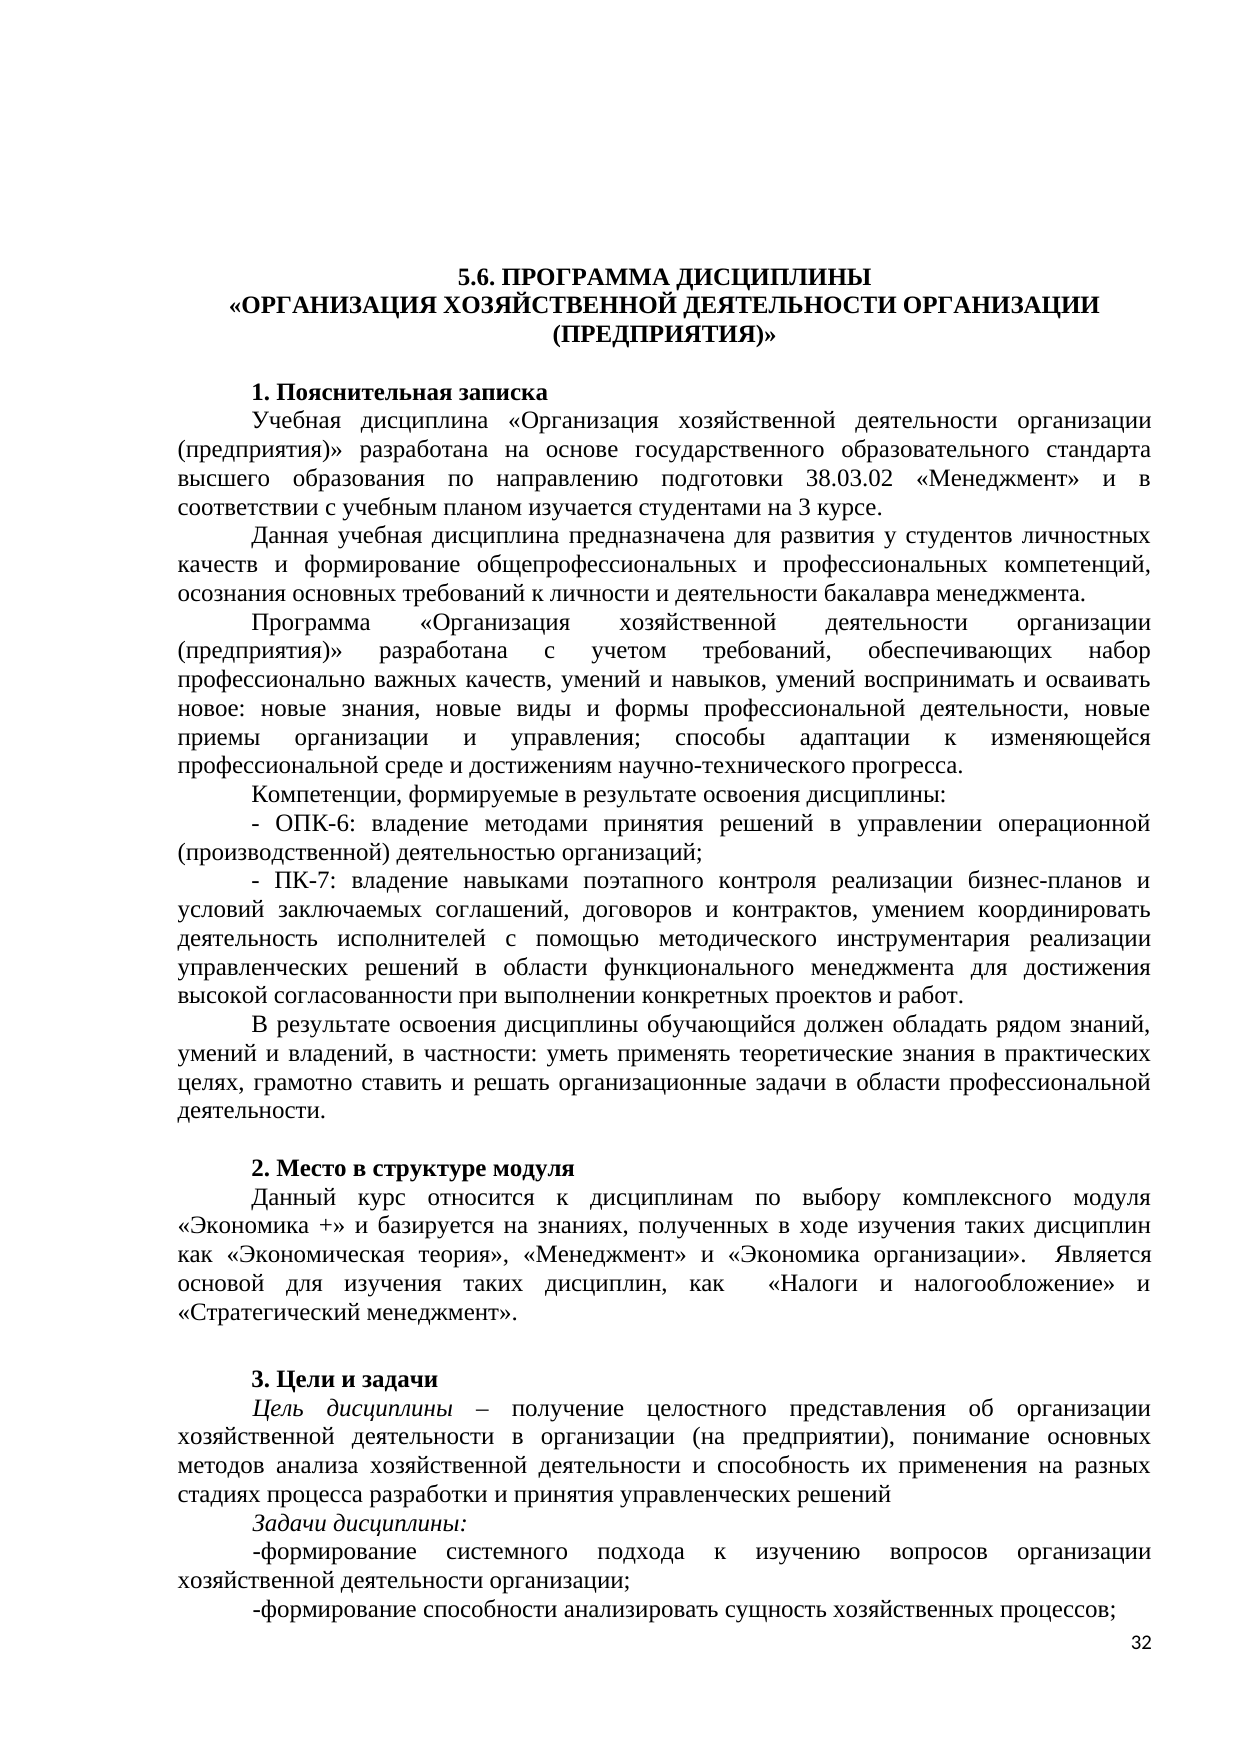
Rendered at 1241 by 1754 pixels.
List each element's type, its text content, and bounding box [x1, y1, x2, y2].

text Компетенции, формируемые в результате освоения дисциплины: [177, 779, 1152, 808]
text Учебная дисциплина «Организация хозяйственной деятельности организации (предприятия)» разработана на основе государственного образовательного стандарта высшего образования по направлению подготовки 38.03.02 «Менеджмент» и в соответствии с учебным планом изучается студентами на 3 курсе. [177, 406, 1152, 521]
text Задачи дисциплины: [177, 1508, 1152, 1536]
text 1. Пояснительная записка [177, 377, 1152, 406]
text -формирование системного подхода к изучению вопросов организации хозяйственной деятельности организации; [177, 1536, 1152, 1594]
text 3. Цели и задачи [177, 1364, 1152, 1393]
text -формирование способности анализировать сущность хозяйственных процессов; [177, 1594, 1152, 1623]
text В результате освоения дисциплины обучающийся должен обладать рядом знаний, умений и владений, в частности: уметь применять теоретические знания в практических целях, грамотно ставить и решать организационные задачи в области профессиональной деятельности. [177, 1009, 1152, 1124]
text 2. Место в структуре модуля [177, 1153, 1152, 1182]
text Программа «Организация хозяйственной деятельности организации (предприятия)» разработана с учетом требований, обеспечивающих набор профессионально важных качеств, умений и навыков, умений воспринимать и осваивать новое: новые знания, новые виды и формы профессиональной деятельности, новые приемы организации и управления; способы адаптации к изменяющейся профессиональной среде и достижениям научно-технического прогресса. [177, 607, 1152, 779]
text - ПК-7: владение навыками поэтапного контроля реализации бизнес-планов и условий заключаемых соглашений, договоров и контрактов, умением координировать деятельность исполнителей с помощью методического инструментария реализации управленческих решений в области функционального менеджмента для достижения высокой согласованности при выполнении конкретных проектов и работ. [177, 866, 1152, 1009]
text - ОПК-6: владение методами принятия решений в управлении операционной (производственной) деятельностью организаций; [177, 808, 1152, 866]
text Данная учебная дисциплина предназначена для развития у студентов личностных качеств и формирование общепрофессиональных и профессиональных компетенций, осознания основных требований к личности и деятельности бакалавра менеджмента. [177, 521, 1152, 607]
text Цель дисциплины – получение целостного представления об организации хозяйственной деятельности в организации (на предприятии), понимание основных методов анализа хозяйственной деятельности и способность их применения на разных стадиях процесса разработки и принятия управленческих решений [177, 1393, 1152, 1508]
text Данный курс относится к дисциплинам по выбору комплексного модуля «Экономика +» и базируется на знаниях, полученных в ходе изучения таких дисциплин как «Экономическая теория», «Менеджмент» и «Экономика организации». Является основой для изучения таких дисциплин, как «Налоги и налогообложение» и «Стратегический менеджмент». [177, 1182, 1152, 1326]
text 5.6. ПРОГРАММА ДИСЦИПЛИНЫ [177, 262, 1152, 291]
text «ОРГАНИЗАЦИЯ ХОЗЯЙСТВЕННОЙ ДЕЯТЕЛЬНОСТИ ОРГАНИЗАЦИИ (ПРЕДПРИЯТИЯ)» [177, 291, 1152, 348]
